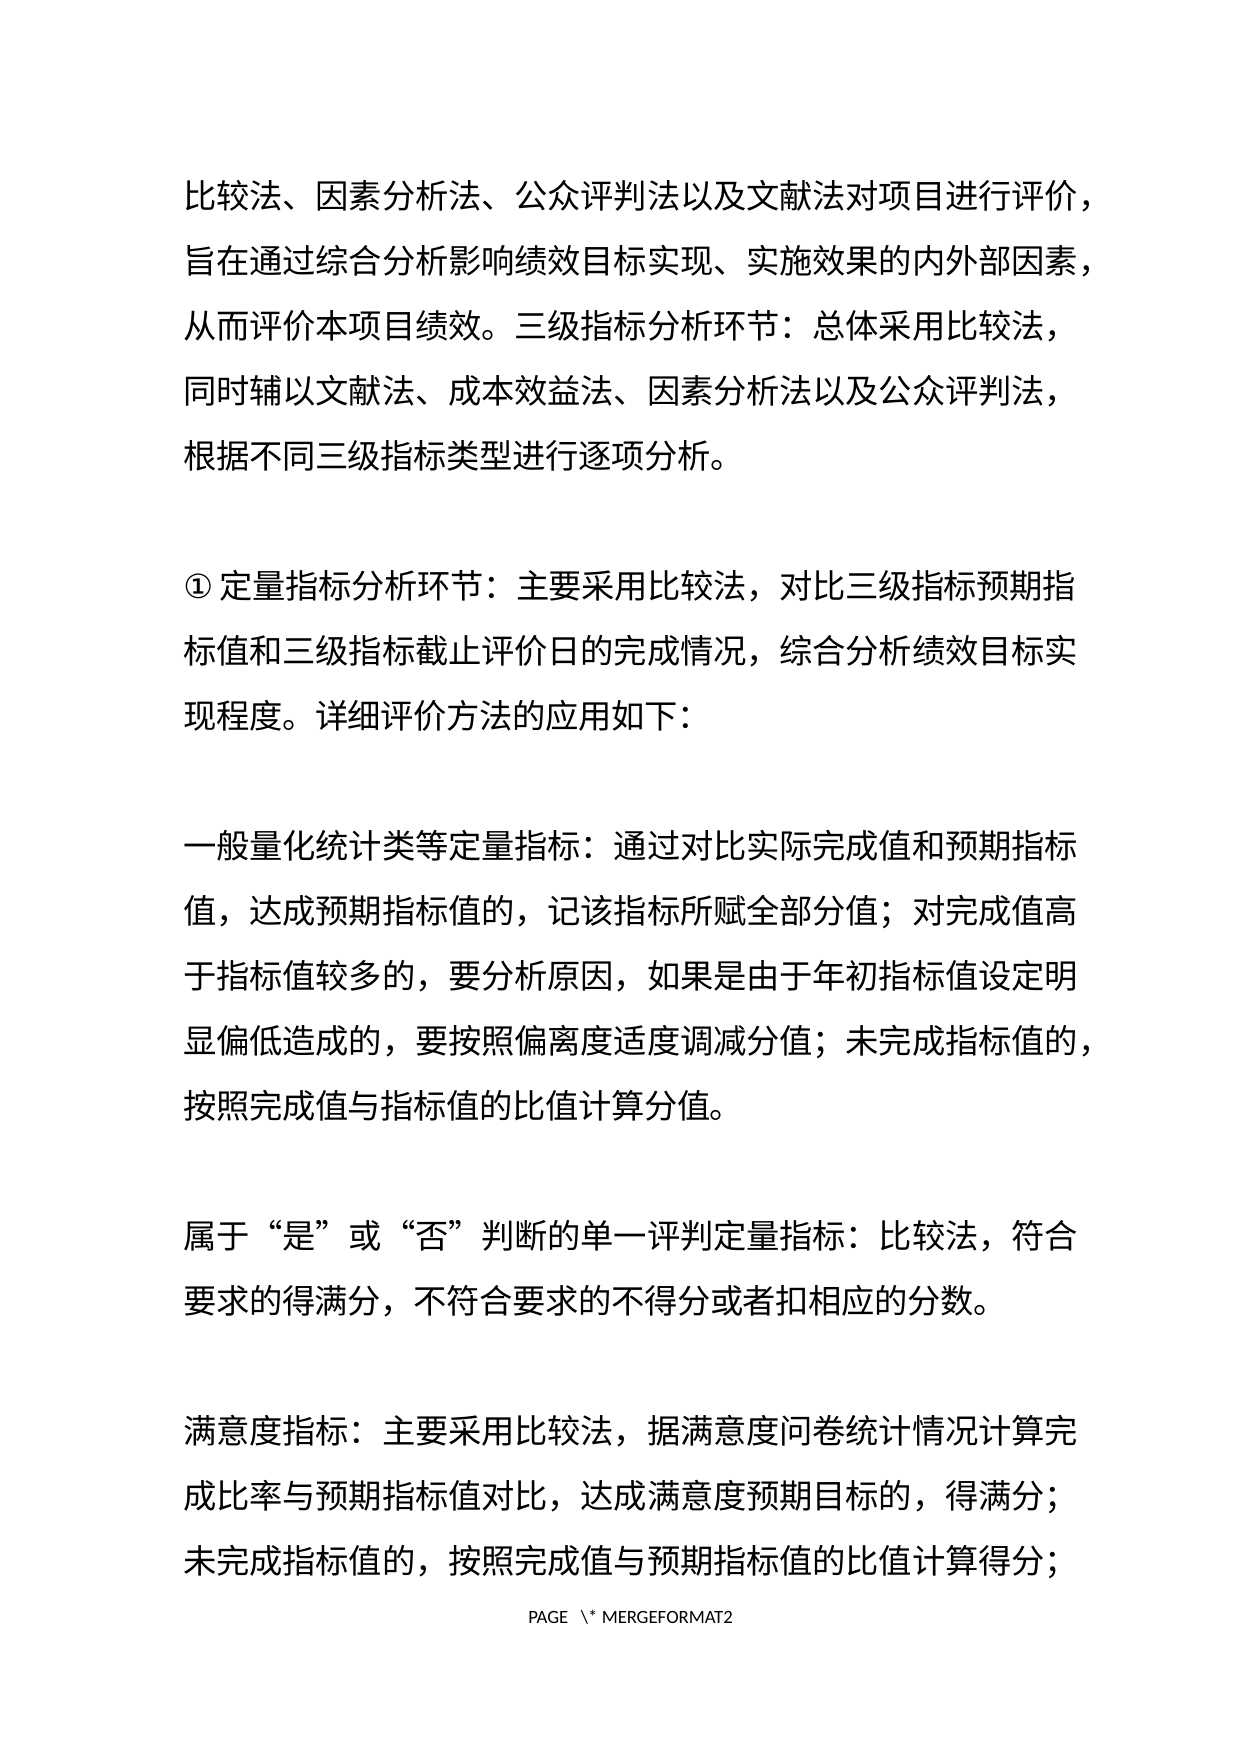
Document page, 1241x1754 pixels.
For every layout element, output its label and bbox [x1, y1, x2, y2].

text [183, 162, 1078, 1592]
